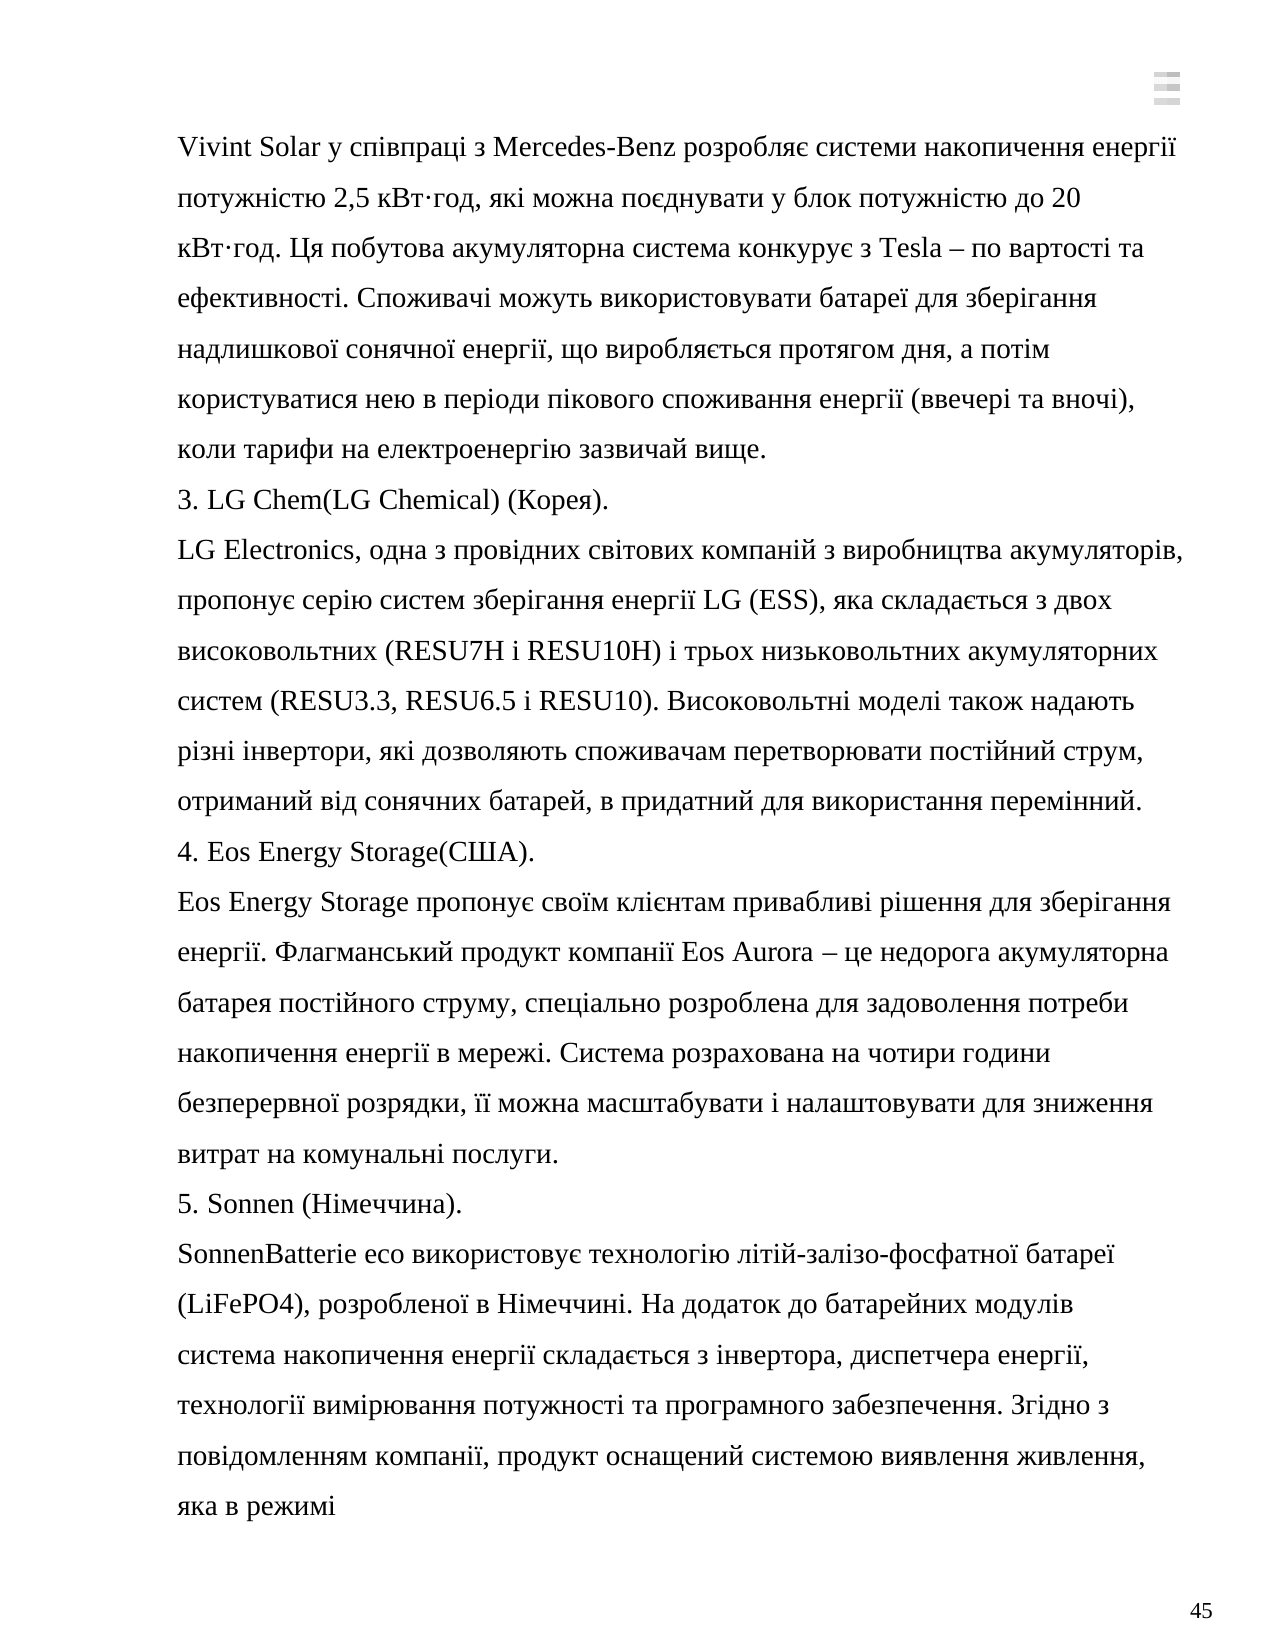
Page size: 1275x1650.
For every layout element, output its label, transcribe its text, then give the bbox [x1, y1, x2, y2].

text Vivint Solar у співпраці з Mercedes-Benz розробляє системи накопичення енергії потужністю 2,5 кВт·год, які можна поєднувати у блок потужністю до 20 кВт·год. Ця побутова акумуляторна система конкурує з Tesla – по вартості та ефективності. Споживачі можуть використовувати батареї для зберігання надлишкової сонячної енергії, що виробляється протягом дня, а потім користуватися нею в періоди пікового споживання енергії (ввечері та вночі), коли тарифи на електроенергію зазвичай вище. [177, 129, 1187, 465]
text SonnenBatterie eco використовує технологію літій-залізо-фосфатної батареї (LiFePO4), розробленої в Німеччині. На додаток до батарейних модулів система накопичення енергії складається з інвертора, диспетчера енергії, технології вимірювання потужності та програмного забезпечення. Згідно з повідомленням компанії, продукт оснащений системою виявлення живлення, яка в режимі [177, 1236, 1174, 1521]
text Eos Energy Storage пропонує своїм клієнтам привабливі рішення для зберігання енергії. Флагманський продукт компанії Eos Aurora – це недорога акумуляторна батарея постійного струму, спеціально розроблена для задоволення потреби накопичення енергії в мережі. Система розрахована на чотири години безперервної розрядки, її можна масштабувати і налаштовувати для зниження витрат на комунальні послуги. [177, 884, 1171, 1169]
list LG Chem(LG Chemical) (Корея). [177, 482, 1212, 515]
list Eos Energy Storage(США). [177, 834, 1212, 867]
picture [1142, 72, 1194, 105]
list Sonnen (Німеччина). [177, 1186, 1212, 1220]
text LG Electronics, одна з провідних світових компаній з виробництва акумуляторів, пропонує серію систем зберігання енергії LG (ESS), яка складається з двох високовольтних (RESU7H і RESU10H) і трьох низьковольтних акумуляторних систем (RESU3.3, RESU6.5 і RESU10). Високовольтні моделі також надають різні інвертори, які дозволяють споживачам перетворювати постійний струм, отриманий від сонячних батарей, в придатний для використання перемінний. [177, 532, 1187, 817]
